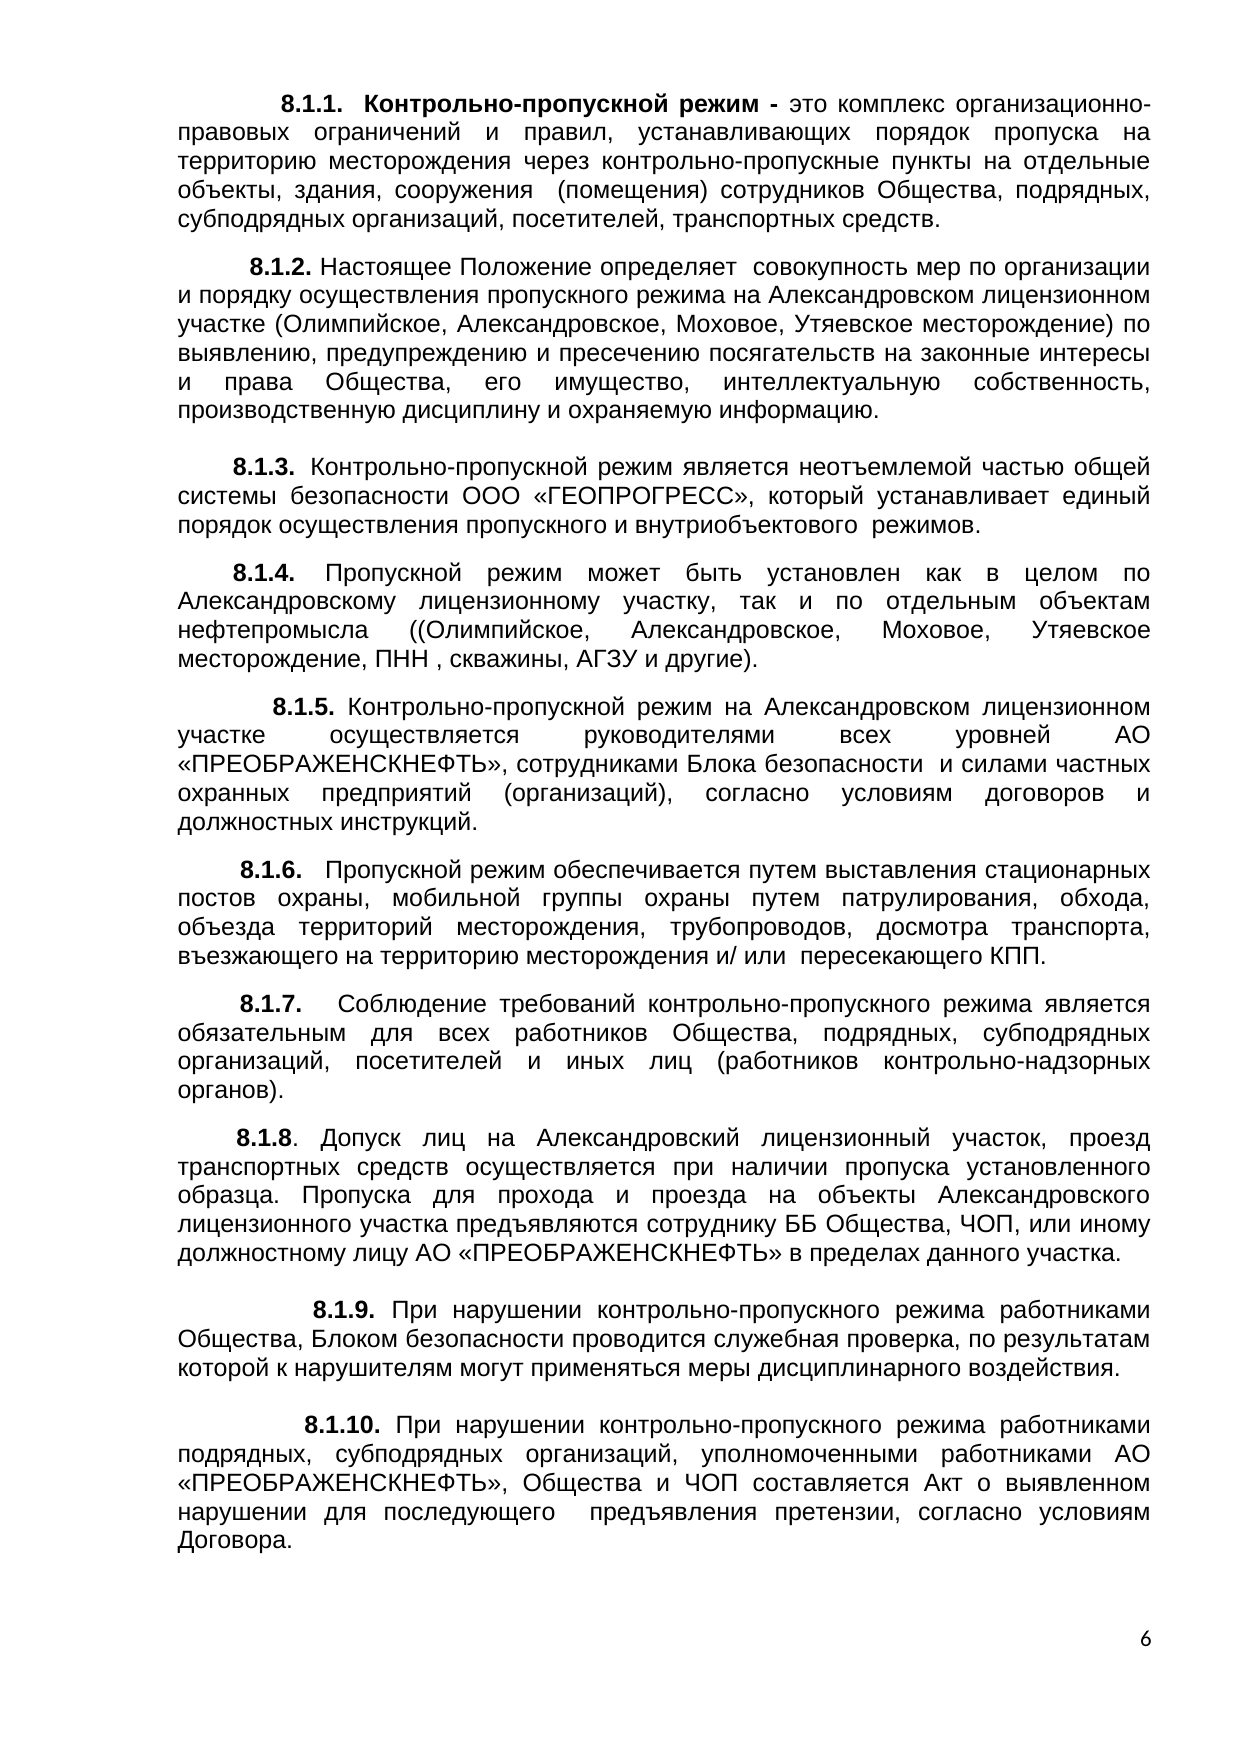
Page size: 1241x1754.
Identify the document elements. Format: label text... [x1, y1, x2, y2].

text 8.1.7. Соблюдение требований контрольно-пропускного режима является обязательным для всех работников Общества, подрядных, субподрядных организаций, посетителей и иных лиц (работников контрольно-надзорных органов). [177, 989, 1152, 1104]
text 8.1.2. Настоящее Положение определяет совокупность мер по организации и порядку осуществления пропускного режима на Александровском лицензионном участке (Олимпийское, Александровское, Моховое, Утяевское месторождение) по выявлению, предупреждению и пресечению посягательств на законные интересы и права Общества, его имущество, интеллектуальную собственность, производственную дисциплину и охраняемую информацию. [177, 252, 1152, 424]
text 8.1.8. Допуск лиц на Александровский лицензионный участок, проезд транспортных средств осуществляется при наличии пропуска установленного образца. Пропуска для прохода и проезда на объекты Александровского лицензионного участка предъявляются сотруднику ББ Общества, ЧОП, или иному должностному лицу АО «ПРЕОБРАЖЕНСКНЕФТЬ» в пределах данного участка. [177, 1123, 1152, 1267]
text 8.1.6. Пропускной режим обеспечивается путем выставления стационарных постов охраны, мобильной группы охраны путем патрулирования, обхода, объезда территорий месторождения, трубопроводов, досмотра транспорта, въезжающего на территорию месторождения и/ или пересекающего КПП. [177, 854, 1152, 969]
text 8.1.1. Контрольно-пропускной режим - это комплекс организационно-правовых ограничений и правил, устанавливающих порядок пропуска на территорию месторождения через контрольно-пропускные пункты на отдельные объекты, здания, сооружения (помещения) сотрудников Общества, подрядных, субподрядных организаций, посетителей, транспортных средств. [177, 89, 1152, 232]
text 8.1.4. Пропускной режим может быть установлен как в целом по Александровскому лицензионному участку, так и по отдельным объектам нефтепромысла ((Олимпийское, Александровское, Моховое, Утяевское месторождение, ПНН , скважины, АГЗУ и другие). [177, 557, 1152, 672]
text 8.1.5. Контрольно-пропускной режим на Александровском лицензионном участке осуществляется руководителями всех уровней АО «ПРЕОБРАЖЕНСКНЕФТЬ», сотрудниками Блока безопасности и силами частных охранных предприятий (организаций), согласно условиям договоров и должностных инструкций. [177, 692, 1152, 835]
text 8.1.3. Контрольно-пропускной режим является неотъемлемой частью общей системы безопасности ООО «ГЕОПРОГРЕСС», который устанавливает единый порядок осуществления пропускного и внутриобъектового режимов. [177, 452, 1152, 538]
text 8.1.10. При нарушении контрольно-пропускного режима работниками подрядных, субподрядных организаций, уполномоченными работниками АО «ПРЕОБРАЖЕНСКНЕФТЬ», Общества и ЧОП составляется Акт о выявленном нарушении для последующего предъявления претензии, согласно условиям Договора. [177, 1410, 1152, 1554]
text 8.1.9. При нарушении контрольно-пропускного режима работниками Общества, Блоком безопасности проводится служебная проверка, по результатам которой к нарушителям могут применяться меры дисциплинарного воздействия. [177, 1295, 1152, 1382]
